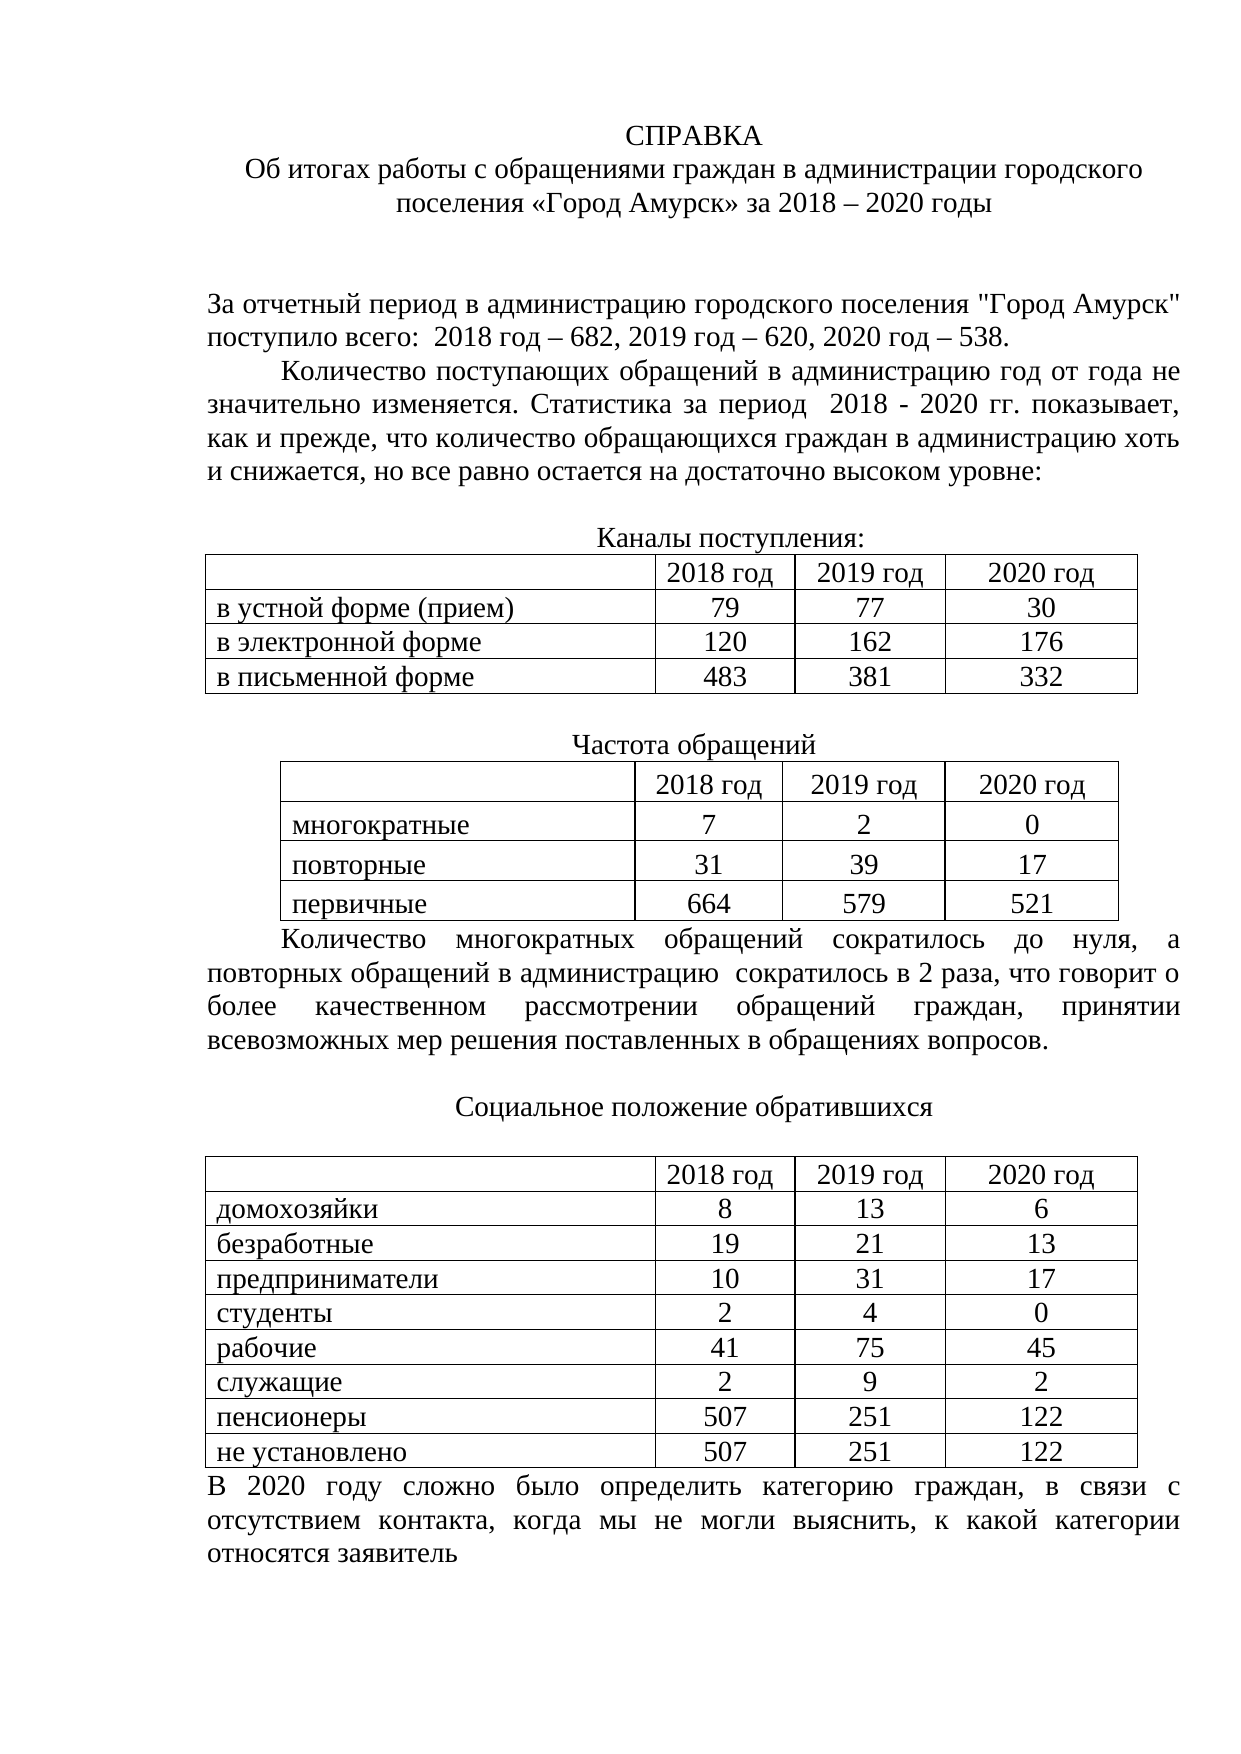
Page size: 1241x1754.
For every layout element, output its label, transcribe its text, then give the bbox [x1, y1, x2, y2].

table_cell первичные [281, 881, 634, 920]
table_cell 176 [946, 624, 1137, 658]
table_cell в устной форме (прием) [206, 590, 655, 623]
text За отчетный период в администрацию городского поселения "Город Амурск" поступило всего: 2018 год – 682, 2019 год – 620, 2020 год – 538. [207, 286, 1181, 353]
table_header 2020 год [946, 762, 1118, 801]
table_cell 122 [946, 1434, 1137, 1467]
table_cell 75 [796, 1330, 945, 1363]
table_cell 19 [656, 1226, 794, 1260]
text СПРАВКА [207, 118, 1181, 152]
table_cell 2 [656, 1365, 794, 1398]
table_header [281, 762, 634, 801]
table_cell 21 [796, 1226, 945, 1260]
table_header 2019 год [796, 555, 945, 589]
table_cell 2 [783, 802, 944, 840]
text Количество поступающих обращений в администрацию год от года не значительно изменяется. Статистика за период 2018 - 2020 гг. показывает, как и прежде, что количество обращающихся граждан в администрацию хоть и снижается, но все равно остается на достаточно высоком уровне: [207, 353, 1181, 487]
table_cell 8 [656, 1192, 794, 1225]
table_cell 507 [656, 1434, 794, 1467]
table_cell 162 [796, 624, 945, 658]
table_cell многократные [281, 802, 634, 840]
table_header 2020 год [946, 1157, 1137, 1191]
table_cell 664 [636, 881, 782, 920]
table_header 2018 год [636, 762, 782, 801]
table_cell 251 [796, 1399, 945, 1433]
table_cell 39 [783, 841, 944, 880]
table_cell безработные [206, 1226, 655, 1260]
table_cell 122 [946, 1399, 1137, 1433]
table_cell 332 [946, 659, 1137, 692]
text Социальное положение обратившихся [207, 1089, 1181, 1122]
table_cell 381 [796, 659, 945, 692]
table_cell домохозяйки [206, 1192, 655, 1225]
table_cell предприниматели [206, 1261, 655, 1294]
table_cell 17 [946, 1261, 1137, 1294]
table_cell 483 [656, 659, 794, 692]
table_cell 77 [796, 590, 945, 623]
table_cell 31 [636, 841, 782, 880]
table_cell 7 [636, 802, 782, 840]
table_cell 0 [946, 802, 1118, 840]
table_header 2019 год [783, 762, 944, 801]
text В 2020 году сложно было определить категорию граждан, в связи с отсутствием контакта, когда мы не могли выяснить, к какой категории относятся заявитель [207, 1468, 1181, 1569]
text Каналы поступления: [207, 521, 1181, 554]
table_header 2018 год [656, 1157, 794, 1191]
text Количество многократных обращений сократилось до нуля, а повторных обращений в администрацию сократилось в 2 раза, что говорит о более качественном рассмотрении обращений граждан, принятии всевозможных мер решения поставленных в обращениях вопросов. [207, 921, 1181, 1055]
table_cell 41 [656, 1330, 794, 1363]
table_cell не установлено [206, 1434, 655, 1467]
table_cell в электронной форме [206, 624, 655, 658]
table_header [206, 555, 655, 589]
table_cell 2 [946, 1365, 1137, 1398]
table_cell 9 [796, 1365, 945, 1398]
table_cell 10 [656, 1261, 794, 1294]
table_cell 251 [796, 1434, 945, 1467]
table_cell 13 [796, 1192, 945, 1225]
table_cell 507 [656, 1399, 794, 1433]
table_header 2018 год [656, 555, 794, 589]
table_cell повторные [281, 841, 634, 880]
table_header [206, 1157, 655, 1191]
table_header 2019 год [796, 1157, 945, 1191]
text Частота обращений [207, 727, 1181, 761]
table_cell служащие [206, 1365, 655, 1398]
table_cell 6 [946, 1192, 1137, 1225]
table_cell 0 [946, 1295, 1137, 1329]
table_cell 579 [783, 881, 944, 920]
text Об итогах работы с обращениями граждан в администрации городского поселения «Город Амурск» за 2018 – 2020 годы [207, 152, 1181, 219]
table_header 2020 год [946, 555, 1137, 589]
table_cell 2 [656, 1295, 794, 1329]
table_cell рабочие [206, 1330, 655, 1363]
table_cell 45 [946, 1330, 1137, 1363]
table_cell 521 [946, 881, 1118, 920]
table_cell 120 [656, 624, 794, 658]
table_cell студенты [206, 1295, 655, 1329]
table_cell пенсионеры [206, 1399, 655, 1433]
table_cell 13 [946, 1226, 1137, 1260]
table_cell 17 [946, 841, 1118, 880]
table_cell 4 [796, 1295, 945, 1329]
table_cell 30 [946, 590, 1137, 623]
table_cell в письменной форме [206, 659, 655, 692]
table_cell 79 [656, 590, 794, 623]
table_cell 31 [796, 1261, 945, 1294]
